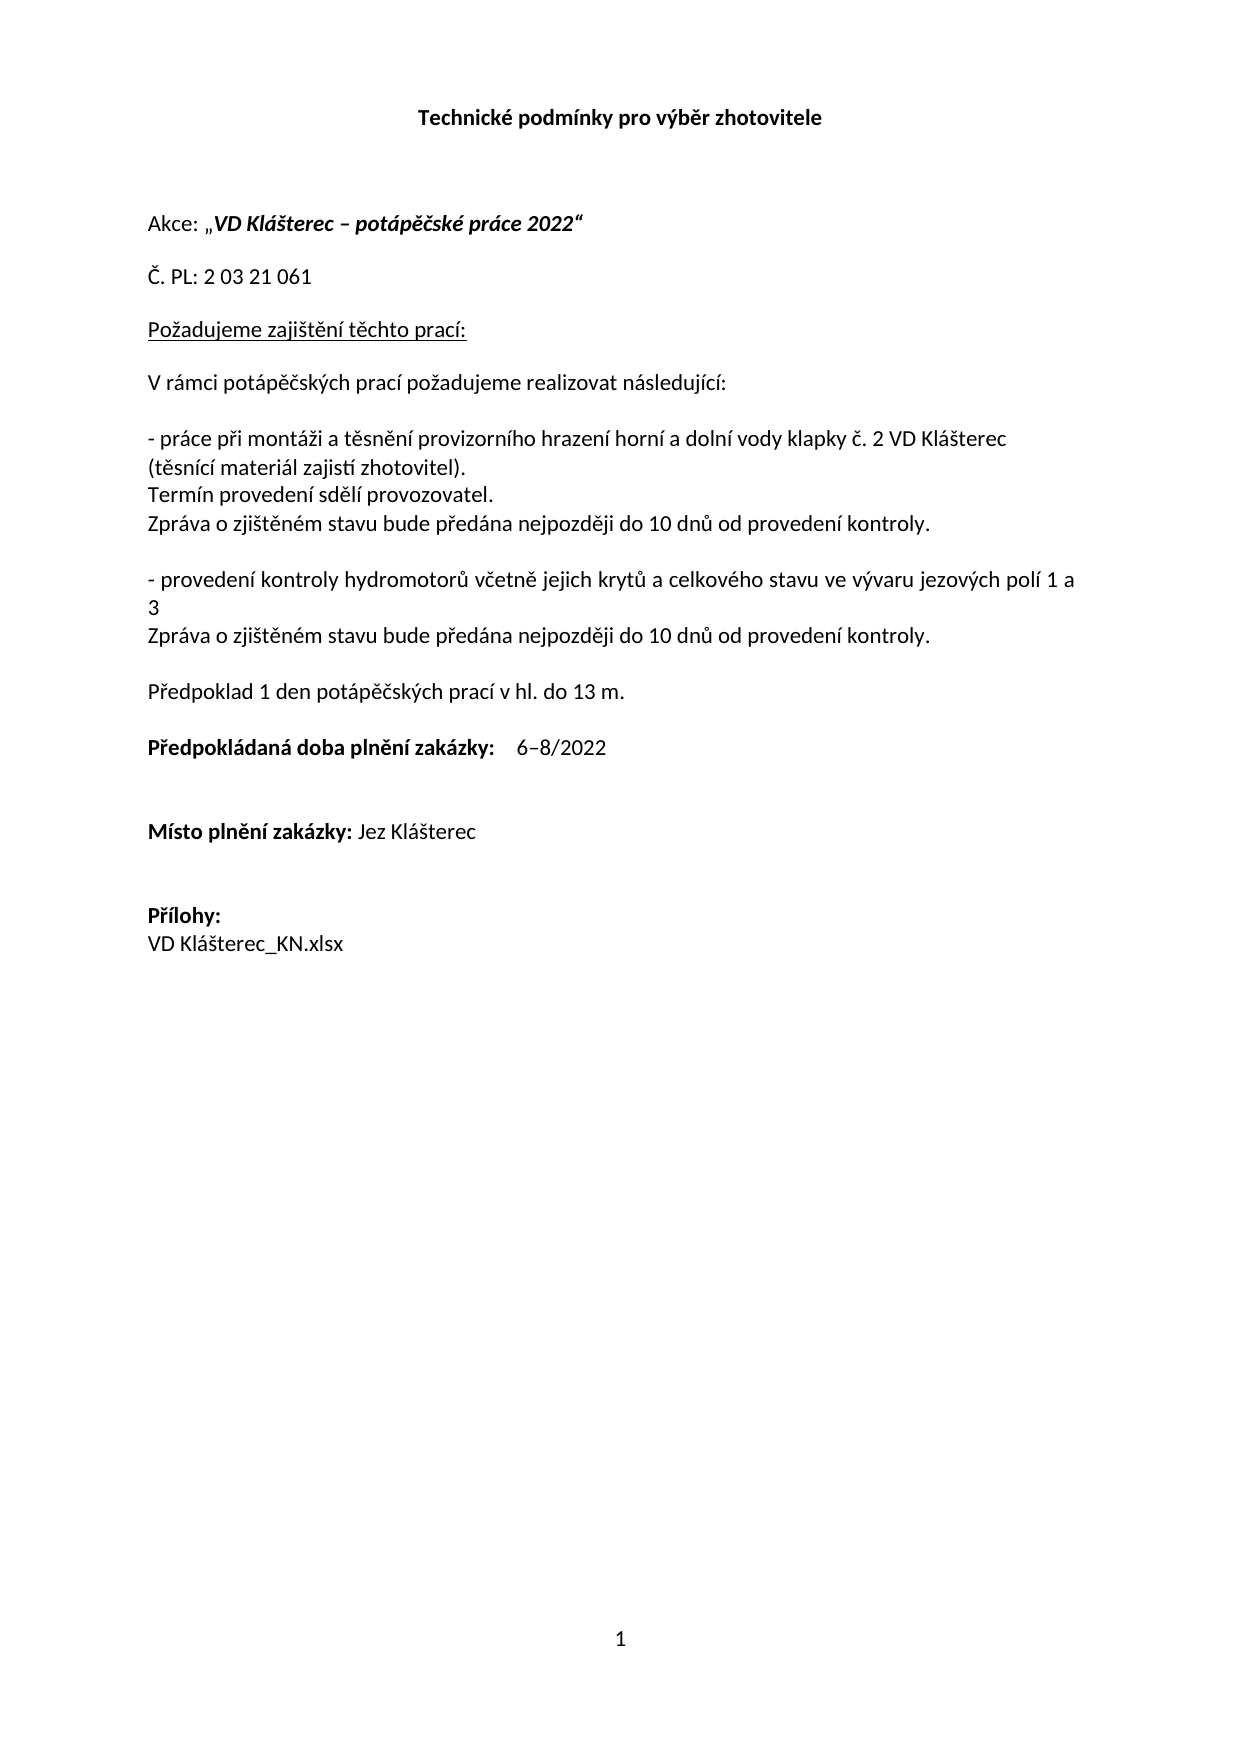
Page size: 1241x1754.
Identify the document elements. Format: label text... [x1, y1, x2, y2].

text Akce: „VD Klášterec – potápěčské práce 2022“ [148, 209, 1093, 237]
text VD Klášterec_KN.xlsx [148, 929, 1093, 957]
text Zpráva o zjištěném stavu bude předána nejpozději do 10 dnů od provedení kontroly. [148, 509, 1078, 537]
text Předpokládaná doba plnění zakázky: 6–8/2022 [148, 733, 1078, 761]
text - práce při montáži a těsnění provizorního hrazení horní a dolní vody klapky č. 2 VD Klášterec [148, 424, 1078, 453]
text Požadujeme zajištění těchto prací: [148, 316, 1093, 343]
text Přílohy: [148, 901, 1078, 929]
text V rámci potápěčských prací požadujeme realizovat následující: [148, 368, 1078, 397]
text Technické podmínky pro výběr zhotovitele [148, 103, 1093, 131]
text (těsnící materiál zajistí zhotovitel). [148, 453, 1078, 481]
text Č. PL: 2 03 21 061 [148, 262, 1093, 291]
text Předpoklad 1 den potápěčských prací v hl. do 13 m. [148, 677, 1078, 705]
text Zpráva o zjištěném stavu bude předána nejpozději do 10 dnů od provedení kontroly. [148, 621, 1078, 649]
text Termín provedení sdělí provozovatel. [148, 481, 1078, 509]
text - provedení kontroly hydromotorů včetně jejich krytů a celkového stavu ve vývaru jezových polí 1 a 3 [148, 565, 1078, 621]
text Místo plnění zakázky: Jez Klášterec [148, 817, 1078, 845]
